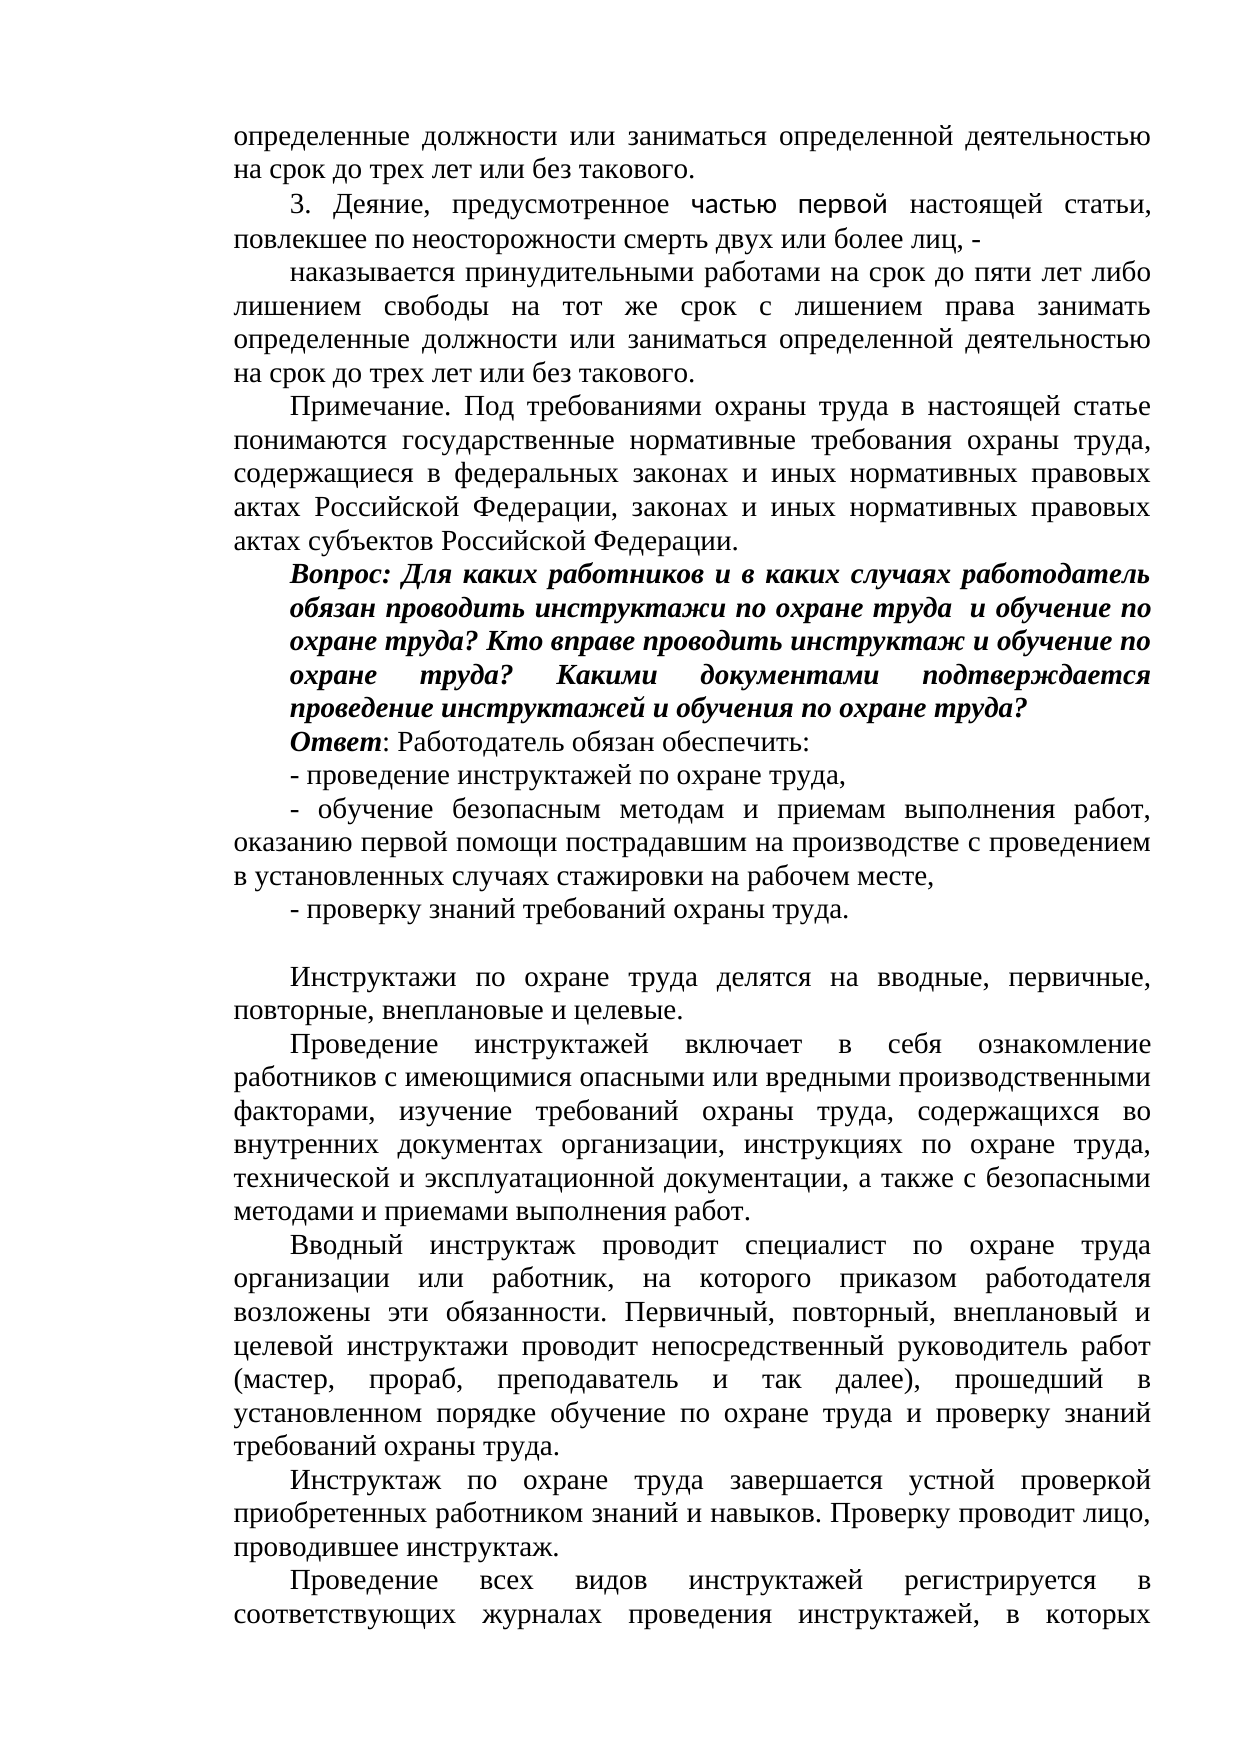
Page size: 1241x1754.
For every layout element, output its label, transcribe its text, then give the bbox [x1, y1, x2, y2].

text Проведение инструктажей включает в себя ознакомление работников с имеющимися опасными или вредными производственными факторами, изучение требований охраны труда, содержащихся во внутренних документах организации, инструкциях по охране труда, технической и эксплуатационной документации, а также с безопасными методами и приемами выполнения работ. [233, 1026, 1152, 1227]
text наказывается принудительными работами на срок до пяти лет либо лишением свободы на тот же срок с лишением права занимать определенные должности или заниматься определенной деятельностью на срок до трех лет или без такового. [233, 254, 1152, 388]
text 3. Деяние, предусмотренное частью первой настоящей статьи, повлекшее по неосторожности смерть двух или более лиц, - [233, 185, 1152, 254]
text Вводный инструктаж проводит специалист по охране труда организации или работник, на которого приказом работодателя возложены эти обязанности. Первичный, повторный, внеплановый и целевой инструктажи проводит непосредственный руководитель работ (мастер, прораб, преподаватель и так далее), прошедший в установленном порядке обучение по охране труда и проверку знаний требований охраны труда. [233, 1227, 1152, 1462]
text - проведение инструктажей по охране труда, [233, 757, 1152, 791]
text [233, 118, 1152, 185]
text Примечание. Под требованиями охраны труда в настоящей статье понимаются государственные нормативные требования охраны труда, содержащиеся в федеральных законах и иных нормативных правовых актах Российской Федерации, законах и иных нормативных правовых актах субъектов Российской Федерации. [233, 388, 1152, 556]
text Инструктажи по охране труда делятся на вводные, первичные, повторные, внеплановые и целевые. [233, 959, 1152, 1026]
text Ответ: Работодатель обязан обеспечить: [233, 724, 1152, 757]
text - проверку знаний требований охраны труда. [233, 892, 1152, 925]
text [233, 1562, 1152, 1629]
text - обучение безопасным методам и приемам выполнения работ, оказанию первой помощи пострадавшим на производстве с проведением в установленных случаях стажировки на рабочем месте, [233, 791, 1152, 892]
text Вопрос: Для каких работников и в каких случаях работодатель обязан проводить инструктажи по охране труда и обучение по охране труда? Кто вправе проводить инструктаж и обучение по охране труда? Какими документами подтверждается проведение инструктажей и обучения по охране труда? [289, 556, 1152, 724]
text Инструктаж по охране труда завершается устной проверкой приобретенных работником знаний и навыков. Проверку проводит лицо, проводившее инструктаж. [233, 1462, 1152, 1562]
